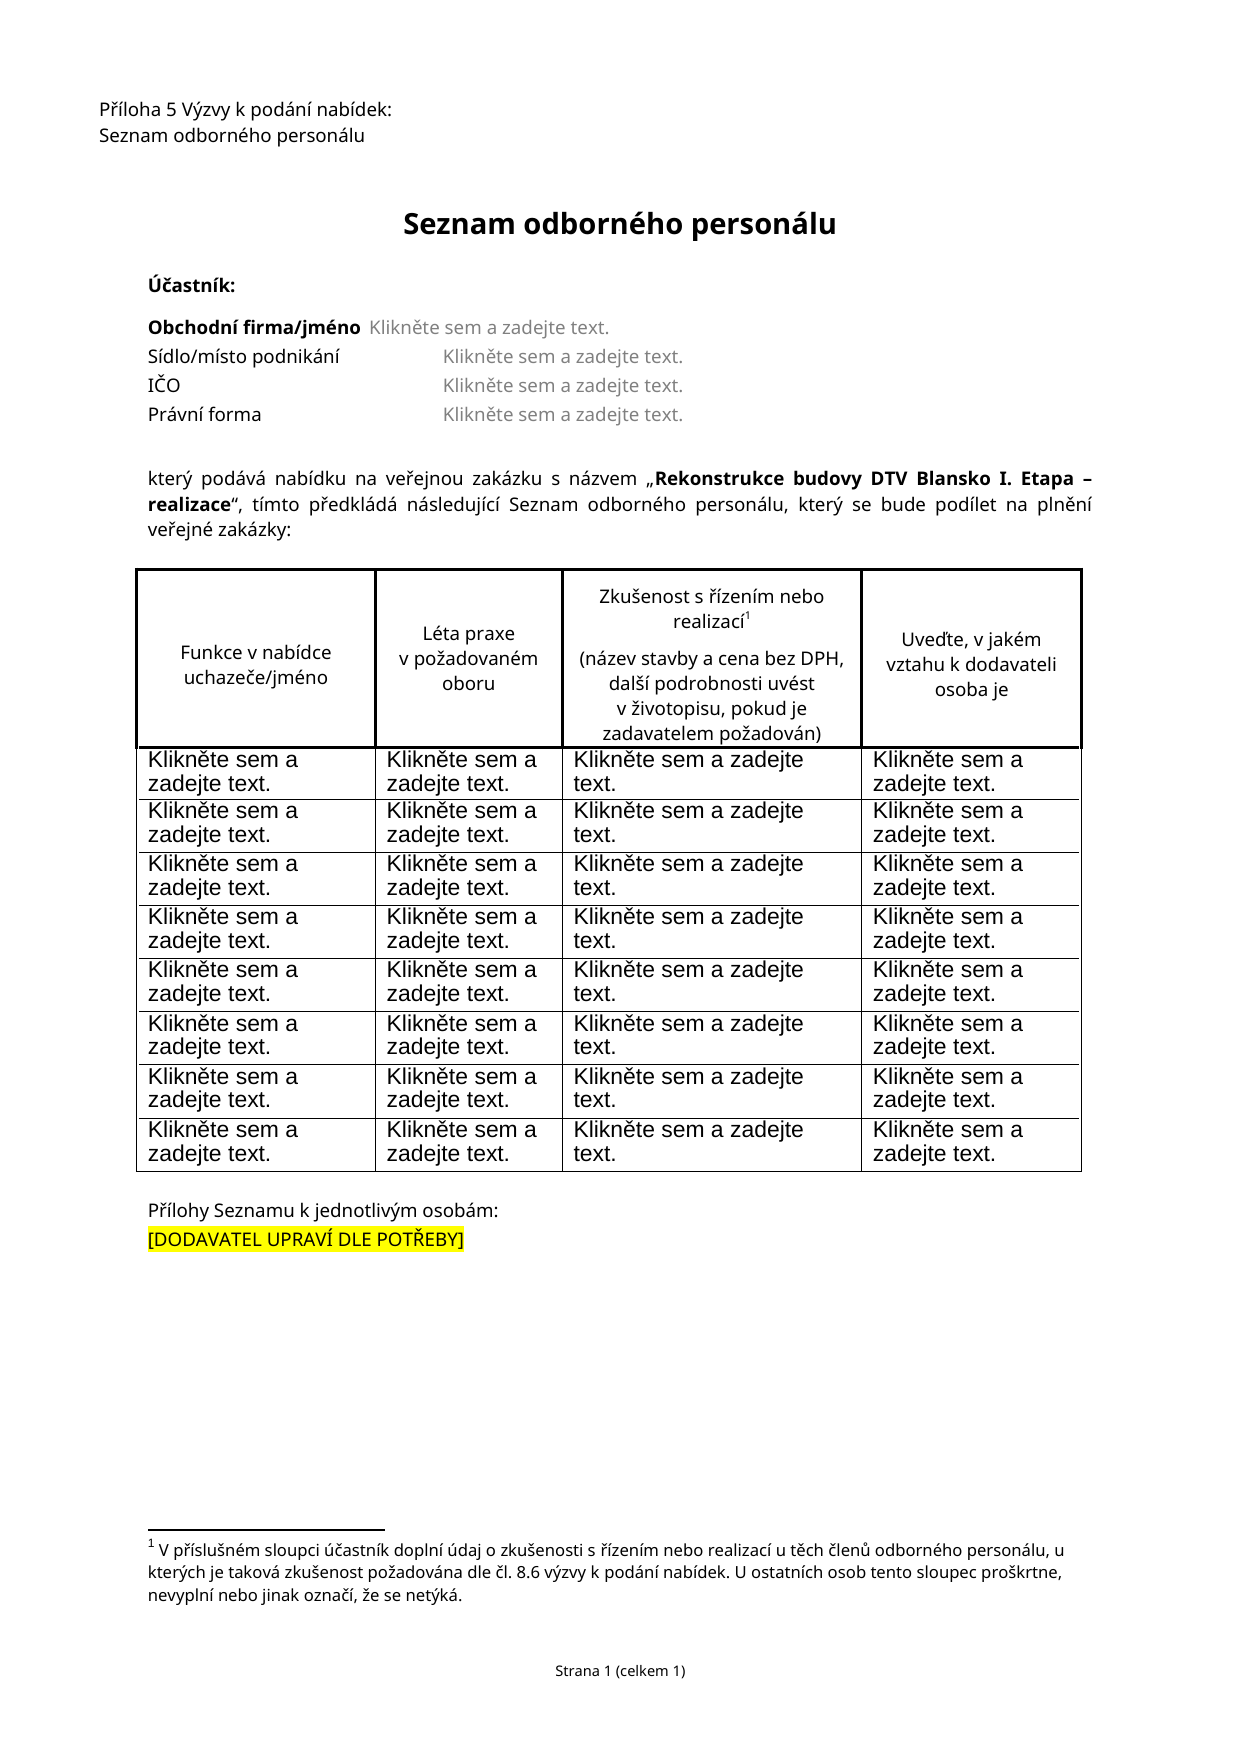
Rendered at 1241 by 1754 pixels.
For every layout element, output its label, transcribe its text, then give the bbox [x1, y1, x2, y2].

text IČO [148, 369, 1093, 398]
text Účastník: [148, 268, 1093, 299]
title Seznam odborného personálu [148, 203, 1093, 243]
table_header Léta praxe v požadovaném oboru [377, 571, 561, 746]
text [DODAVATEL UPRAVÍ DLE POTŘEBY] [148, 1223, 1092, 1252]
text který podává nabídku na veřejnou zakázku s názvem „Rekonstrukce budovy DTV Blansko I. Etapa – realizace“, tímto předkládá následující Seznam odborného personálu, který se bude podílet na plnění veřejné zakázky: [148, 465, 1093, 542]
table_header Zkušenost s řízením nebo realizací (název stavby a cena bez DPH, další podrobnosti uvést v životopisu, pokud je zadavatelem požadován) [564, 571, 860, 746]
text Přílohy Seznamu k jednotlivým osobám: [148, 1197, 1093, 1223]
table_header Funkce v nabídce uchazeče/jméno [138, 571, 374, 746]
text Sídlo/místo podnikání [148, 340, 1093, 369]
table_header Uveďte, v jakém vztahu k dodavateli osoba je [863, 571, 1080, 746]
text Obchodní firma/jméno [148, 311, 1093, 340]
text Právní forma [148, 398, 1093, 427]
